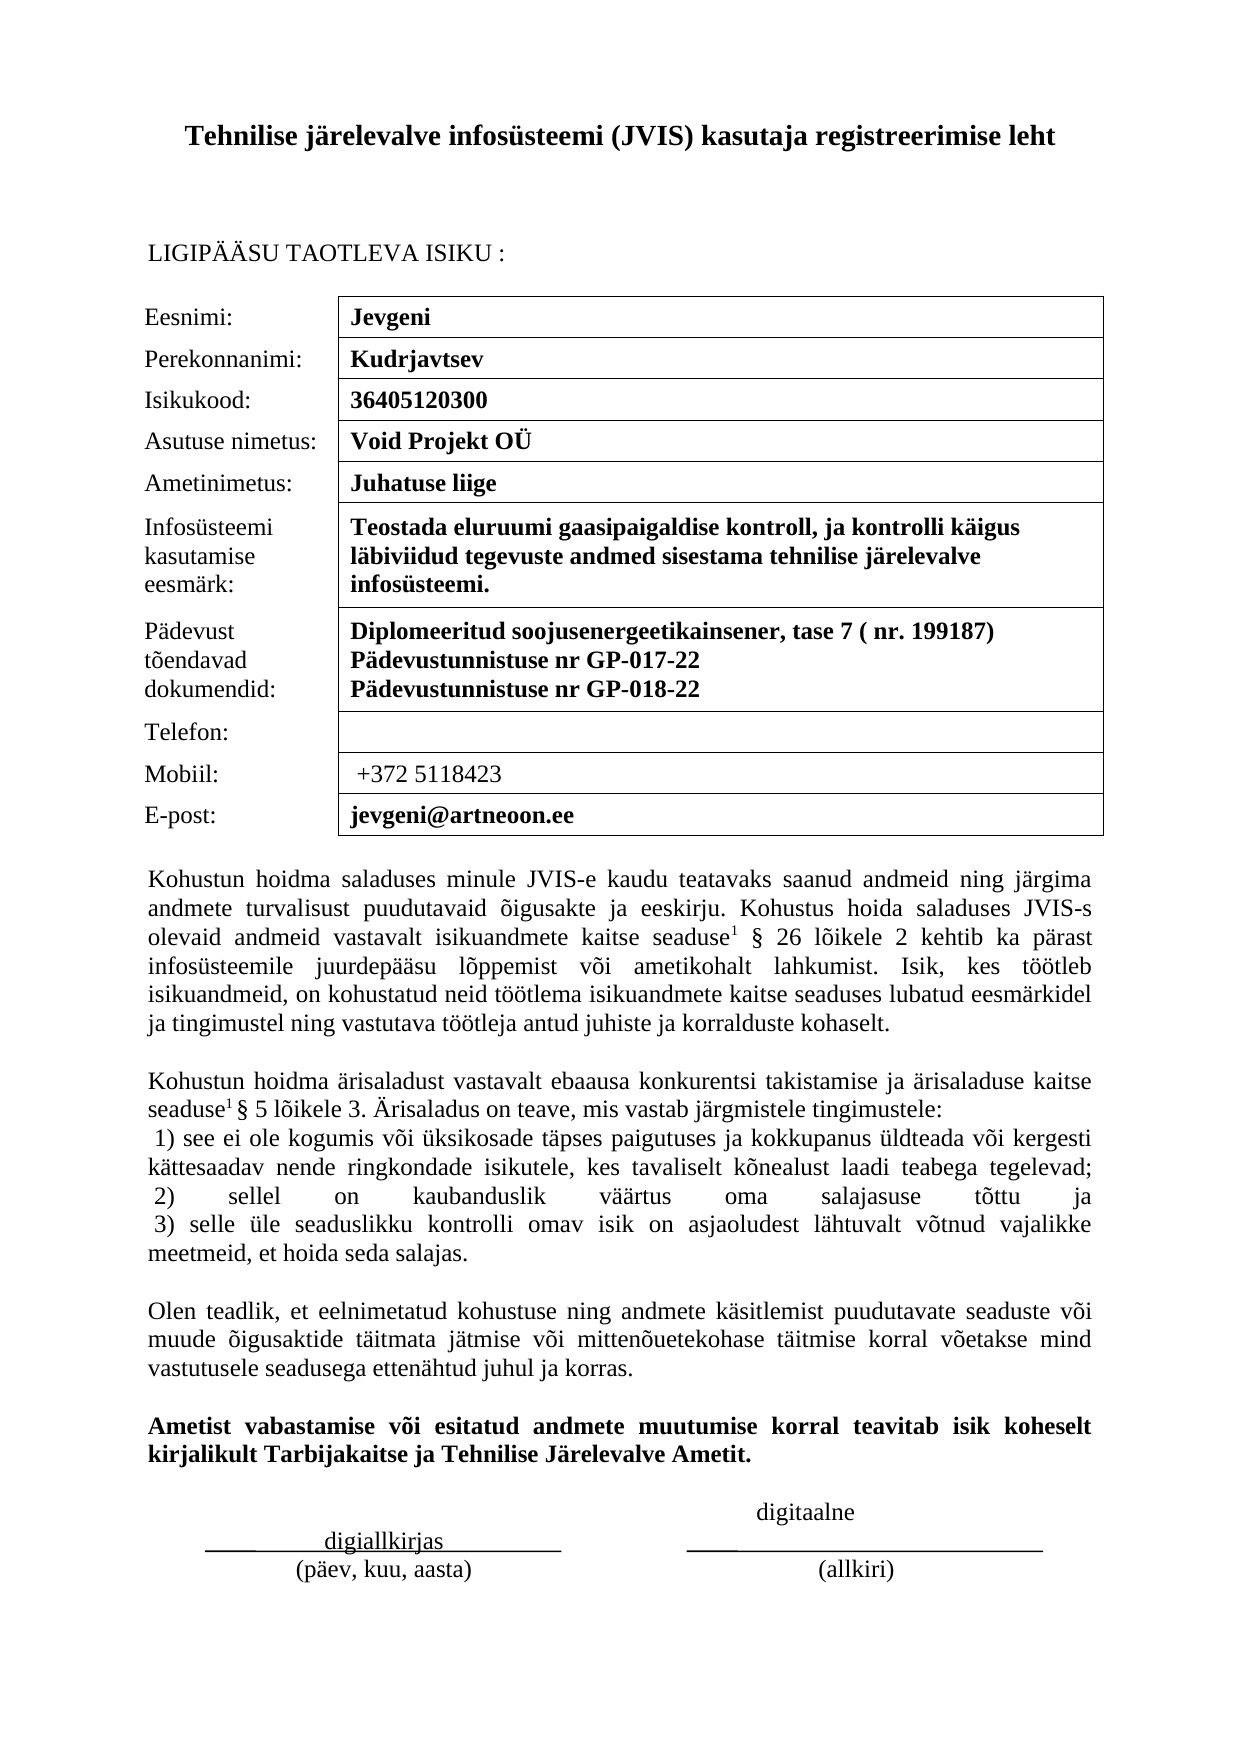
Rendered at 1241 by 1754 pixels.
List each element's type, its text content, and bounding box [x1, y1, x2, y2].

table_cell Infosüsteemi kasutamise eesmärk: [133, 502, 338, 607]
text Ametist vabastamise või esitatud andmete muutumise korral teavitab isik koheselt kirjalikult Tarbijakaitse ja Tehnilise Järelevalve Ametit. [148, 1411, 1093, 1468]
text 1) see ei ole kogumis või üksikosade täpses paigutuses ja kokkupanus üldteada või kergesti kättesaadav nende ringkondade isikutele, kes tavaliselt kõnealust laadi teabega tegelevad; 2) sellel on kaubanduslik väärtus oma salajasuse tõttu ja 3) selle üle seaduslikku kontrolli omav isik on asjaoludest lähtuvalt võtnud vajalikke meetmeid, et hoida seda salajas. [148, 1123, 1093, 1267]
table_header digitaalne [620, 1497, 1093, 1554]
table_cell Telefon: [133, 711, 338, 752]
table_cell Teostada eluruumi gaasipaigaldise kontroll, ja kontrolli käigus läbiviidud tegevuste andmed sisestama tehnilise järelevalve infosüsteemi. [339, 503, 1103, 607]
table_cell Ametinimetus: [133, 461, 338, 502]
table_header digiallkirjas [148, 1497, 620, 1554]
text Olen teadlik, et eelnimetatud kohustuse ning andmete käsitlemist puudutavate seaduste või muude õigusaktide täitmata jätmise või mittenõuetekohase täitmise korral võetakse mind vastutusele seadusega ettenähtud juhul ja korras. [148, 1296, 1093, 1382]
table_cell Diplomeeritud soojusenergeetikainsener, tase 7 ( nr. 199187) Pädevustunnistuse nr GP-017-22 Pädevustunnistuse nr GP-018-22 [339, 608, 1103, 711]
table_cell Pädevust tõendavad dokumendid: [133, 607, 338, 711]
table_cell Mobiil: [133, 752, 338, 793]
table_cell Asutuse nimetus: [133, 420, 338, 461]
text Tehnilise järelevalve infosüsteemi (JVIS) kasutaja registreerimise leht [148, 118, 1093, 152]
table_cell jevgeni@artneoon.ee [339, 794, 1103, 835]
table_cell Isikukood: [133, 378, 338, 419]
table_cell 36405120300 [339, 379, 1103, 419]
table_cell +372 5118423 [339, 753, 1103, 793]
table_cell (päev, kuu, aasta) [148, 1555, 620, 1583]
table_cell E-post: [133, 793, 338, 835]
table_header Jevgeni [339, 297, 1103, 337]
table_header Eesnimi: [133, 296, 338, 337]
table_cell (allkiri) [620, 1555, 1093, 1583]
text LIGIPÄÄSU TAOTLEVA ISIKU : [148, 238, 1093, 267]
table_cell Juhatuse liige [339, 462, 1103, 502]
text Kohustun hoidma saladuses minule JVIS-e kaudu teatavaks saanud andmeid ning järgima andmete turvalisust puudutavaid õigusakte ja eeskirju. Kohustus hoida saladuses JVIS-s olevaid andmeid vastavalt isikuandmete kaitse seaduse1 § 26 lõikele 2 kehtib ka pärast infosüsteemile juurdepääsu lõppemist või ametikohalt lahkumist. Isik, kes töötleb isikuandmeid, on kohustatud neid töötlema isikuandmete kaitse seaduses lubatud eesmärkidel ja tingimustel ning vastutava töötleja antud juhiste ja korralduste kohaselt. [148, 864, 1093, 1037]
table_cell Perekonnanimi: [133, 337, 338, 378]
text Kohustun hoidma ärisaladust vastavalt ebaausa konkurentsi takistamise ja ärisaladuse kaitse seaduse1 § 5 lõikele 3. Ärisaladus on teave, mis vastab järgmistele tingimustele: [148, 1066, 1093, 1123]
table_cell Kudrjavtsev [339, 338, 1103, 378]
table_cell Void Projekt OÜ [339, 421, 1103, 461]
table_cell [339, 712, 1103, 752]
